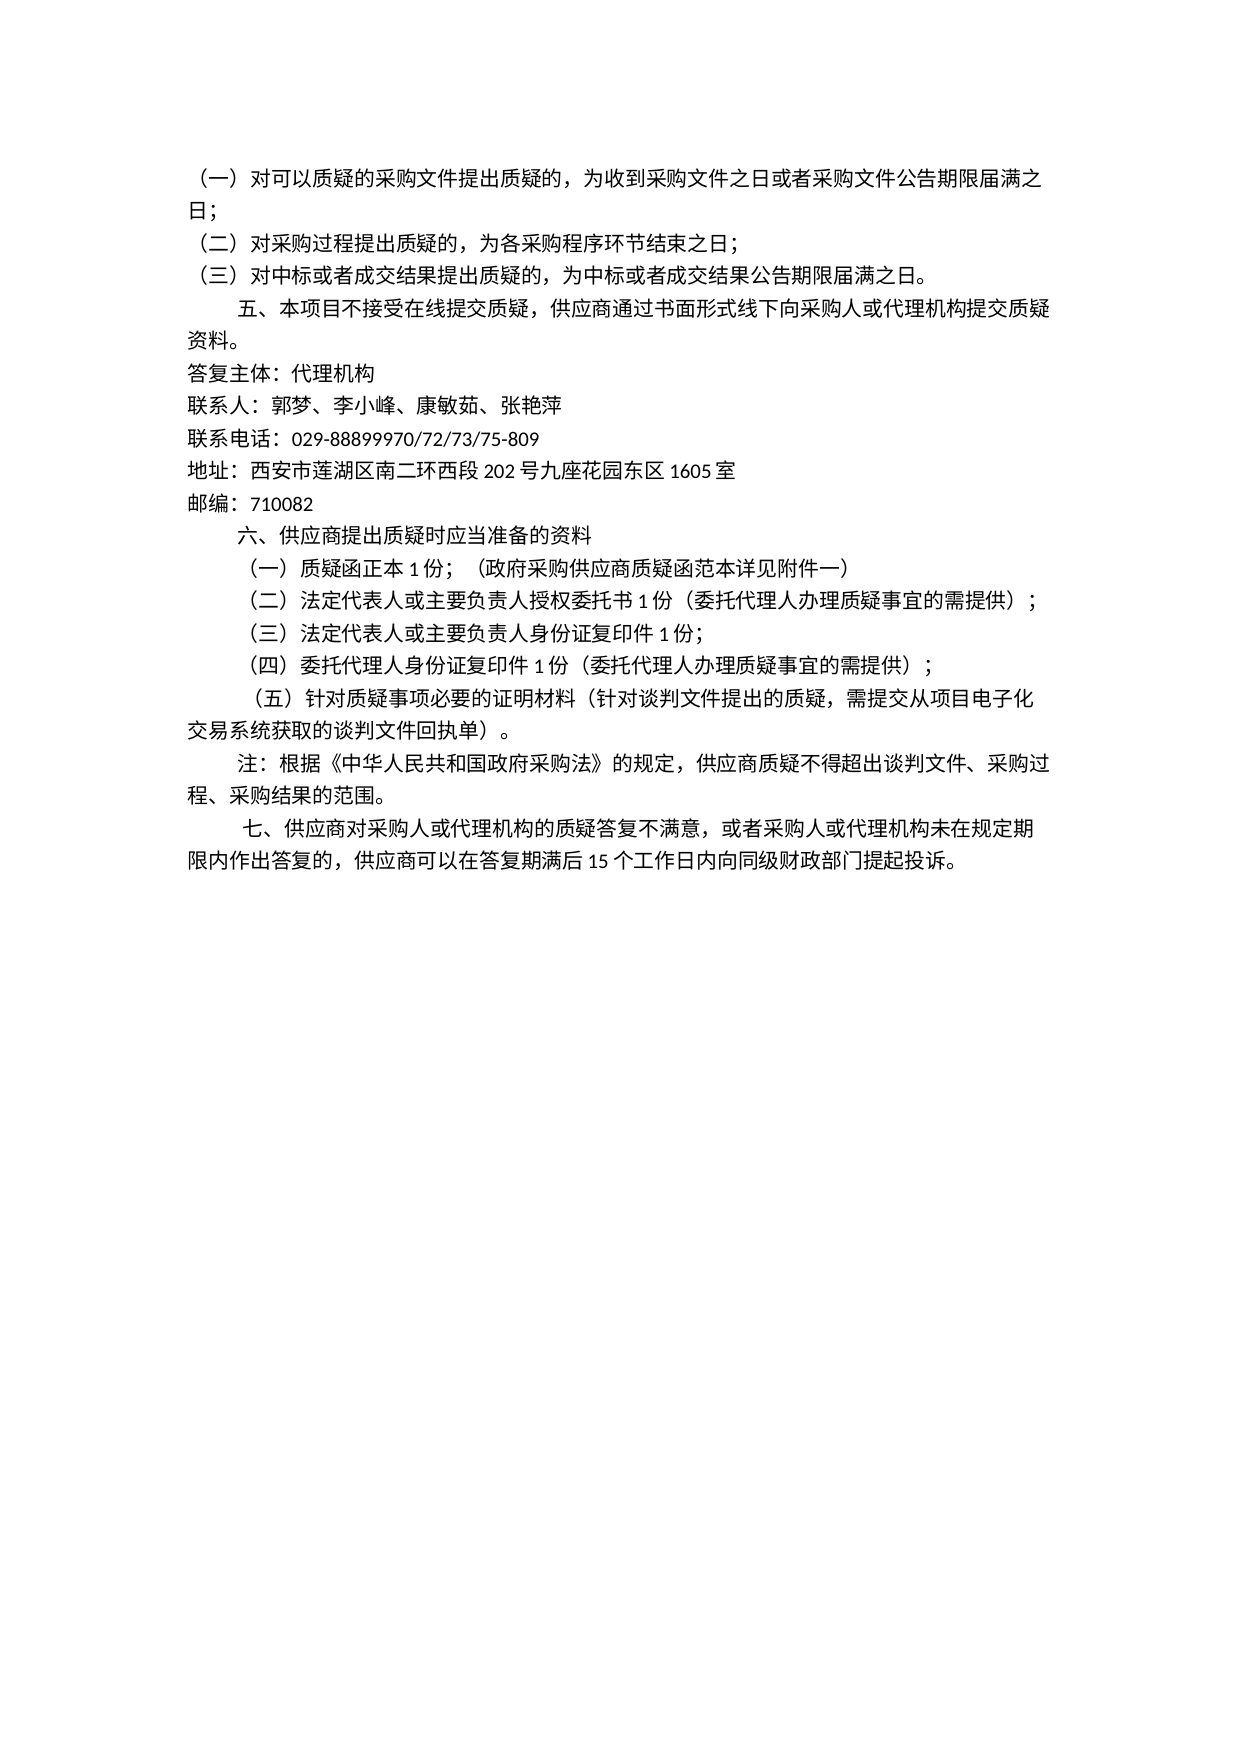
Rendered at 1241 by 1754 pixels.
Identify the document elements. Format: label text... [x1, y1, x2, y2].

text 六、供应商提出质疑时应当准备的资料 [187, 519, 1053, 552]
text （一）质疑函正本1份；（政府采购供应商质疑函范本详见附件一） [187, 552, 1053, 584]
text （二）法定代表人或主要负责人授权委托书1份（委托代理人办理质疑事宜的需提供）； [187, 584, 1053, 617]
text （四）委托代理人身份证复印件1份（委托代理人办理质疑事宜的需提供）； [187, 649, 1053, 682]
text 联系人：郭梦、李小峰、康敏茹、张艳萍 [187, 389, 1053, 422]
text （二）对采购过程提出质疑的，为各采购程序环节结束之日； [187, 227, 1053, 259]
text 答复主体：代理机构 [187, 357, 1053, 389]
text 地址：西安市莲湖区南二环西段202号九座花园东区1605室 [187, 454, 1053, 487]
text 七、供应商对采购人或代理机构的质疑答复不满意，或者采购人或代理机构未在规定期限内作出答复的，供应商可以在答复期满后15个工作日内向同级财政部门提起投诉。 [187, 812, 1053, 877]
text 邮编：710082 [187, 487, 1053, 519]
text （三）对中标或者成交结果提出质疑的，为中标或者成交结果公告期限届满之日。 [187, 259, 1053, 292]
text 五、本项目不接受在线提交质疑，供应商通过书面形式线下向采购人或代理机构提交质疑资料。 [187, 292, 1053, 357]
text （五）针对质疑事项必要的证明材料（针对谈判文件提出的质疑，需提交从项目电子化交易系统获取的谈判文件回执单）。 [187, 682, 1053, 747]
text 注：根据《中华人民共和国政府采购法》的规定，供应商质疑不得超出谈判文件、采购过程、采购结果的范围。 [187, 747, 1053, 812]
text 联系电话：029-88899970/72/73/75-809 [187, 422, 1053, 454]
text （一）对可以质疑的采购文件提出质疑的，为收到采购文件之日或者采购文件公告期限届满之日； [187, 162, 1053, 227]
text （三）法定代表人或主要负责人身份证复印件1份； [187, 617, 1053, 649]
